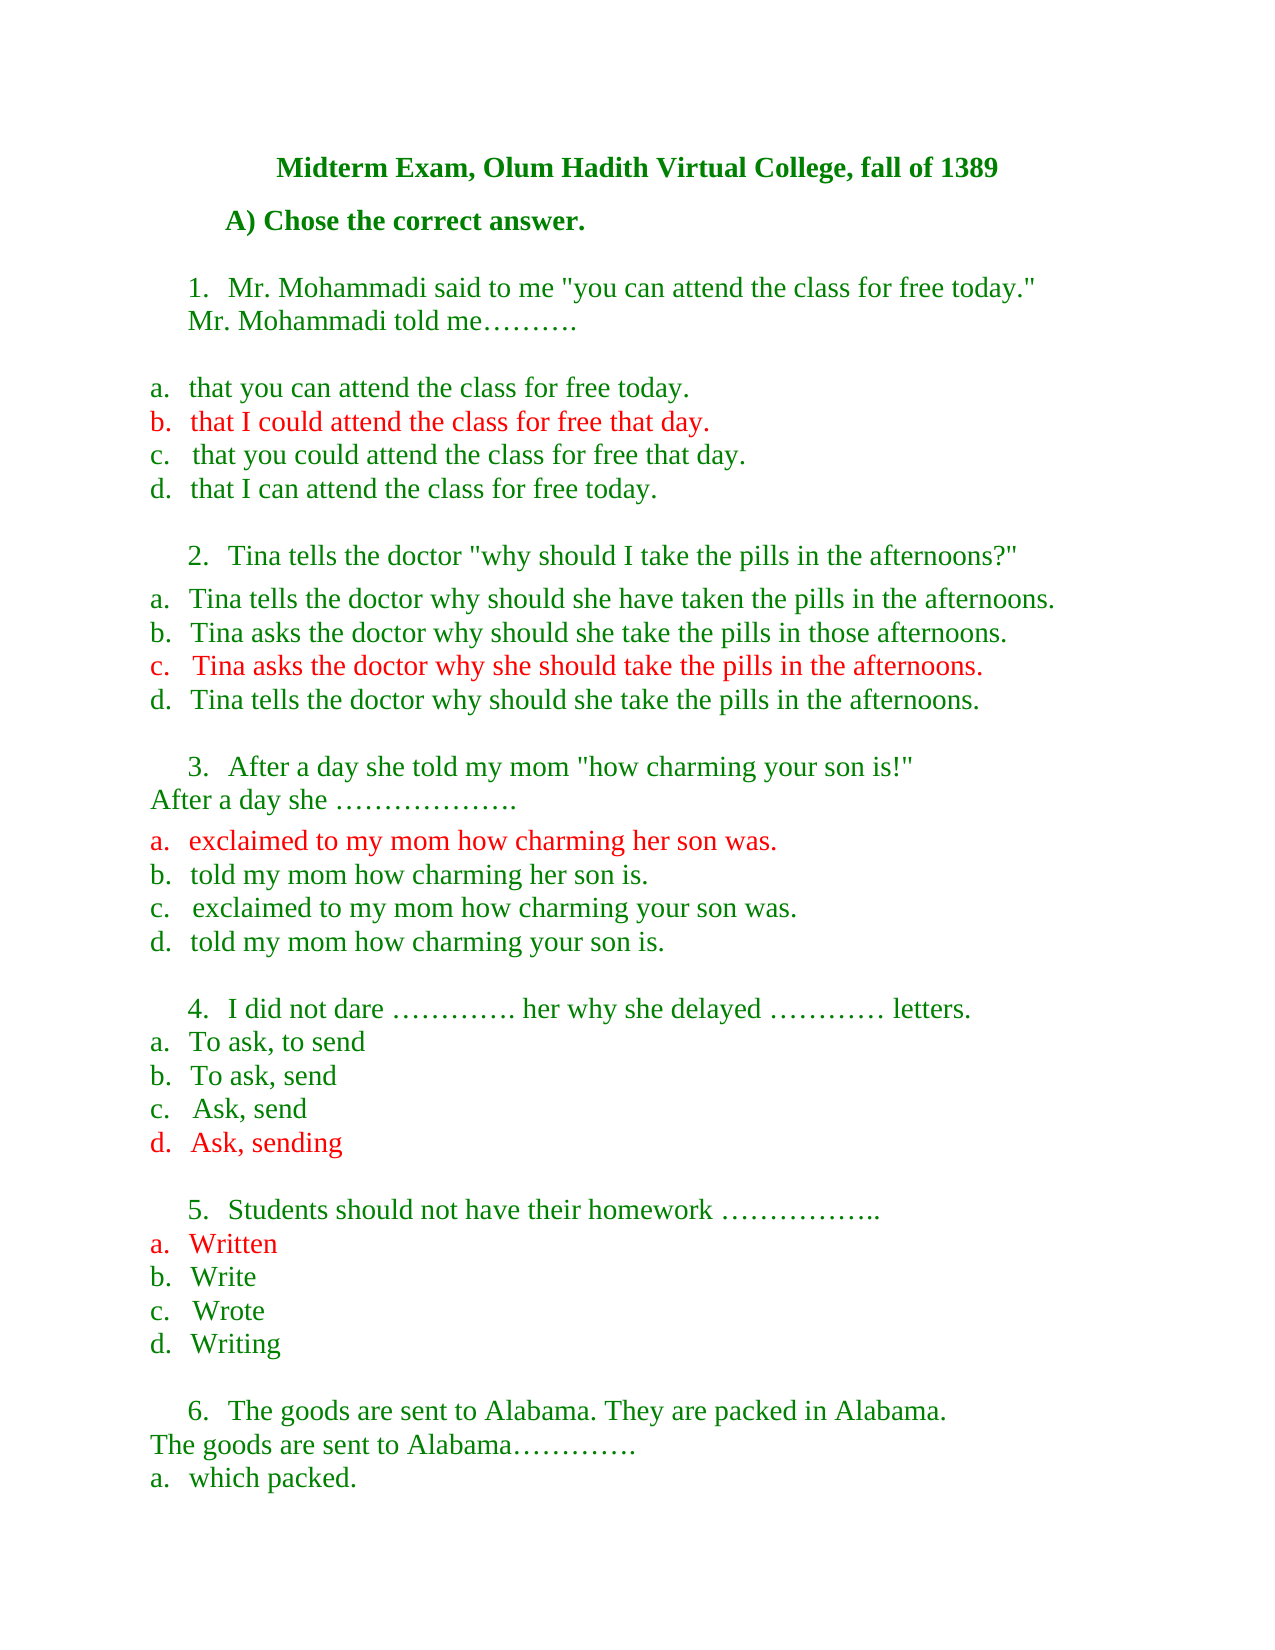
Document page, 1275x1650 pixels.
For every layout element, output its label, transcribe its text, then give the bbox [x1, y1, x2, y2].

text a. To ask, to send [150, 1024, 1125, 1058]
text d. Tina tells the doctor why should she take the pills in the afternoons. [150, 682, 1125, 715]
text c. exclaimed to my mom how charming your son was. [150, 890, 1125, 924]
text 5. Students should not have their homework …………….. [187, 1192, 1125, 1226]
text a. Tina tells the doctor why should she have taken the pills in the afternoons. [150, 581, 1125, 615]
text b. To ask, send [150, 1058, 1125, 1092]
text a. Written [150, 1226, 1125, 1259]
text b. told my mom how charming her son is. [150, 857, 1125, 890]
text 6. The goods are sent to Alabama. They are packed in Alabama. [187, 1393, 1125, 1427]
text d. Ask, sending [150, 1125, 1125, 1159]
text c. that you could attend the class for free that day. [150, 437, 1125, 471]
text d. Writing [150, 1326, 1125, 1360]
text c. Ask, send [150, 1092, 1125, 1125]
text Mr. Mohammadi told me………. [150, 303, 1125, 337]
text b. Write [150, 1259, 1125, 1293]
text a. which packed. [150, 1461, 1125, 1494]
text The goods are sent to Alabama…………. [150, 1427, 1125, 1461]
text 4. I did not dare …………. her why she delayed ………… letters. [187, 991, 1125, 1024]
text A) Chose the correct answer. [225, 203, 1125, 236]
text After a day she ………………. [150, 782, 1125, 816]
text 2. Tina tells the doctor "why should I take the pills in the afternoons?" [187, 538, 1125, 572]
text b. Tina asks the doctor why should she take the pills in those afternoons. [150, 615, 1125, 648]
text d. told my mom how charming your son is. [150, 924, 1125, 957]
text d. that I can attend the class for free today. [150, 471, 1125, 504]
text b. that I could attend the class for free that day. [150, 404, 1125, 437]
text Midterm Exam, Olum Hadith Virtual College, fall of 1389 [150, 150, 1125, 183]
text 1. Mr. Mohammadi said to me "you can attend the class for free today." [187, 270, 1125, 303]
text c. Tina asks the doctor why she should take the pills in the afternoons. [150, 648, 1125, 682]
text c. Wrote [150, 1293, 1125, 1326]
text a. exclaimed to my mom how charming her son was. [150, 823, 1125, 857]
text 3. After a day she told my mom "how charming your son is!" [187, 749, 1125, 782]
text a. that you can attend the class for free today. [150, 370, 1125, 404]
